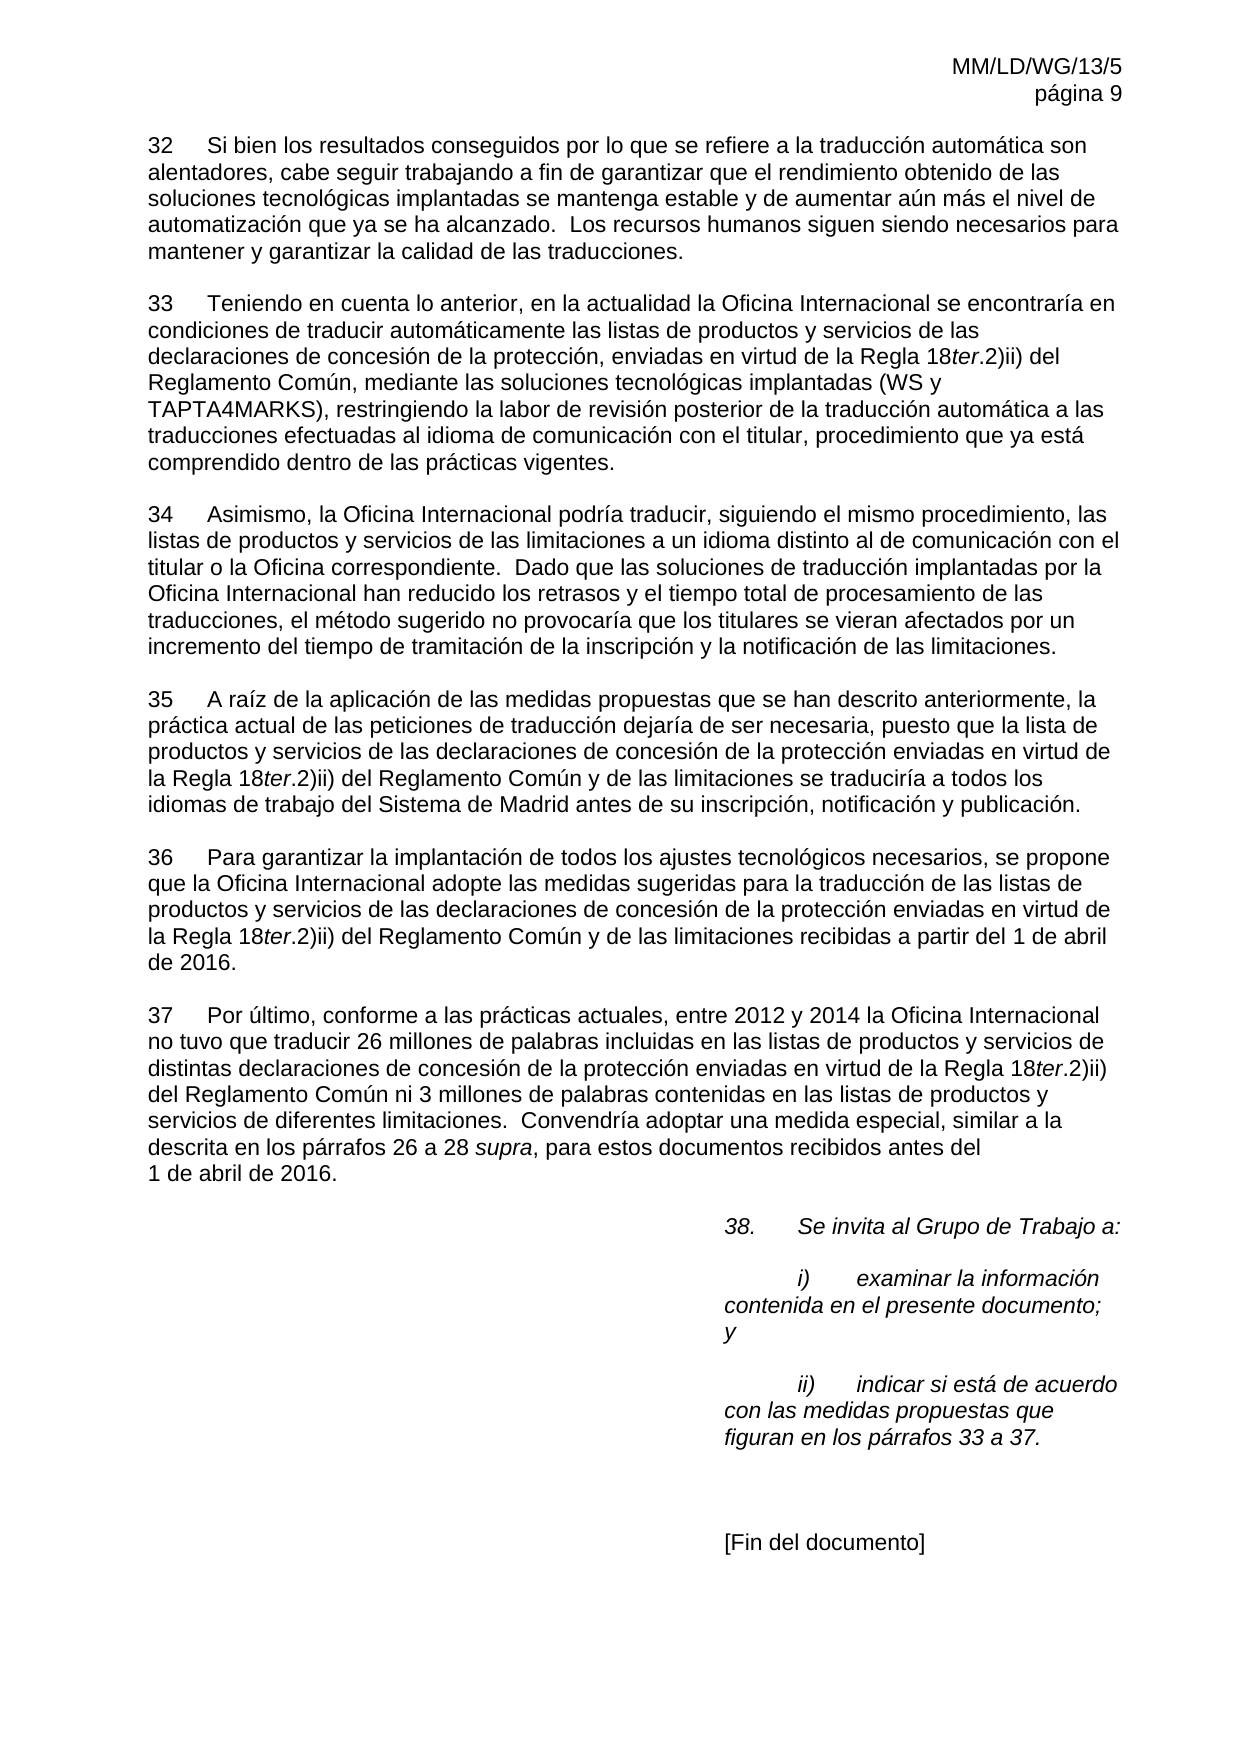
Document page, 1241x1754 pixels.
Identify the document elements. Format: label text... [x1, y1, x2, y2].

text Si bien los resultados conseguidos por lo que se refiere a la traducción automática son alentadores, cabe seguir trabajando a fin de garantizar que el rendimiento obtenido de las soluciones tecnológicas implantadas se mantenga estable y de aumentar aún más el nivel de automatización que ya se ha alcanzado. Los recursos humanos siguen siendo necesarios para mantener y garantizar la calidad de las traducciones. [148, 132, 1122, 264]
text Teniendo en cuenta lo anterior, en la actualidad la Oficina Internacional se encontraría en condiciones de traducir automáticamente las listas de productos y servicios de las declaraciones de concesión de la protección, enviadas en virtud de la Regla 18ter.2)ii) del Reglamento Común, mediante las soluciones tecnológicas implantadas (WS y TAPTA4MARKS), restringiendo la labor de revisión posterior de la traducción automática a las traducciones efectuadas al idioma de comunicación con el titular, procedimiento que ya está comprendido dentro de las prácticas vigentes. [148, 290, 1122, 475]
text ii) indicar si está de acuerdo con las medidas propuestas que figuran en los párrafos 33 a 37. [724, 1371, 1122, 1450]
text Para garantizar la implantación de todos los ajustes tecnológicos necesarios, se propone que la Oficina Internacional adopte las medidas sugeridas para la traducción de las listas de productos y servicios de las declaraciones de concesión de la protección enviadas en virtud de la Regla 18ter.2)ii) del Reglamento Común y de las limitaciones recibidas a partir del 1 de abril de 2016. [148, 844, 1122, 976]
text A raíz de la aplicación de las medidas propuestas que se han descrito anteriormente, la práctica actual de las peticiones de traducción dejaría de ser necesaria, puesto que la lista de productos y servicios de las declaraciones de concesión de la protección enviadas en virtud de la Regla 18ter.2)ii) del Reglamento Común y de las limitaciones se traduciría a todos los idiomas de trabajo del Sistema de Madrid antes de su inscripción, notificación y publicación. [148, 686, 1122, 817]
text i) examinar la información contenida en el presente documento; y [724, 1265, 1122, 1344]
text Asimismo, la Oficina Internacional podría traducir, siguiendo el mismo procedimiento, las listas de productos y servicios de las limitaciones a un idioma distinto al de comunicación con el titular o la Oficina correspondiente. Dado que las soluciones de traducción implantadas por la Oficina Internacional han reducido los retrasos y el tiempo total de procesamiento de las traducciones, el método sugerido no provocaría que los titulares se vieran afectados por un incremento del tiempo de tramitación de la inscripción y la notificación de las limitaciones. [148, 501, 1122, 659]
text 38. Se invita al Grupo de Trabajo a: [724, 1213, 1122, 1239]
text Por último, conforme a las prácticas actuales, entre 2012 y 2014 la Oficina Internacional no tuvo que traducir 26 millones de palabras incluidas en las listas de productos y servicios de distintas declaraciones de concesión de la protección enviadas en virtud de la Regla 18ter.2)ii) del Reglamento Común ni 3 millones de palabras contenidas en las listas de productos y servicios de diferentes limitaciones. Convendría adoptar una medida especial, similar a la descrita en los párrafos 26 a 28 supra, para estos documentos recibidos antes del 1 de abril de 2016. [148, 1002, 1122, 1186]
text [Fin del documento] [724, 1529, 1122, 1555]
